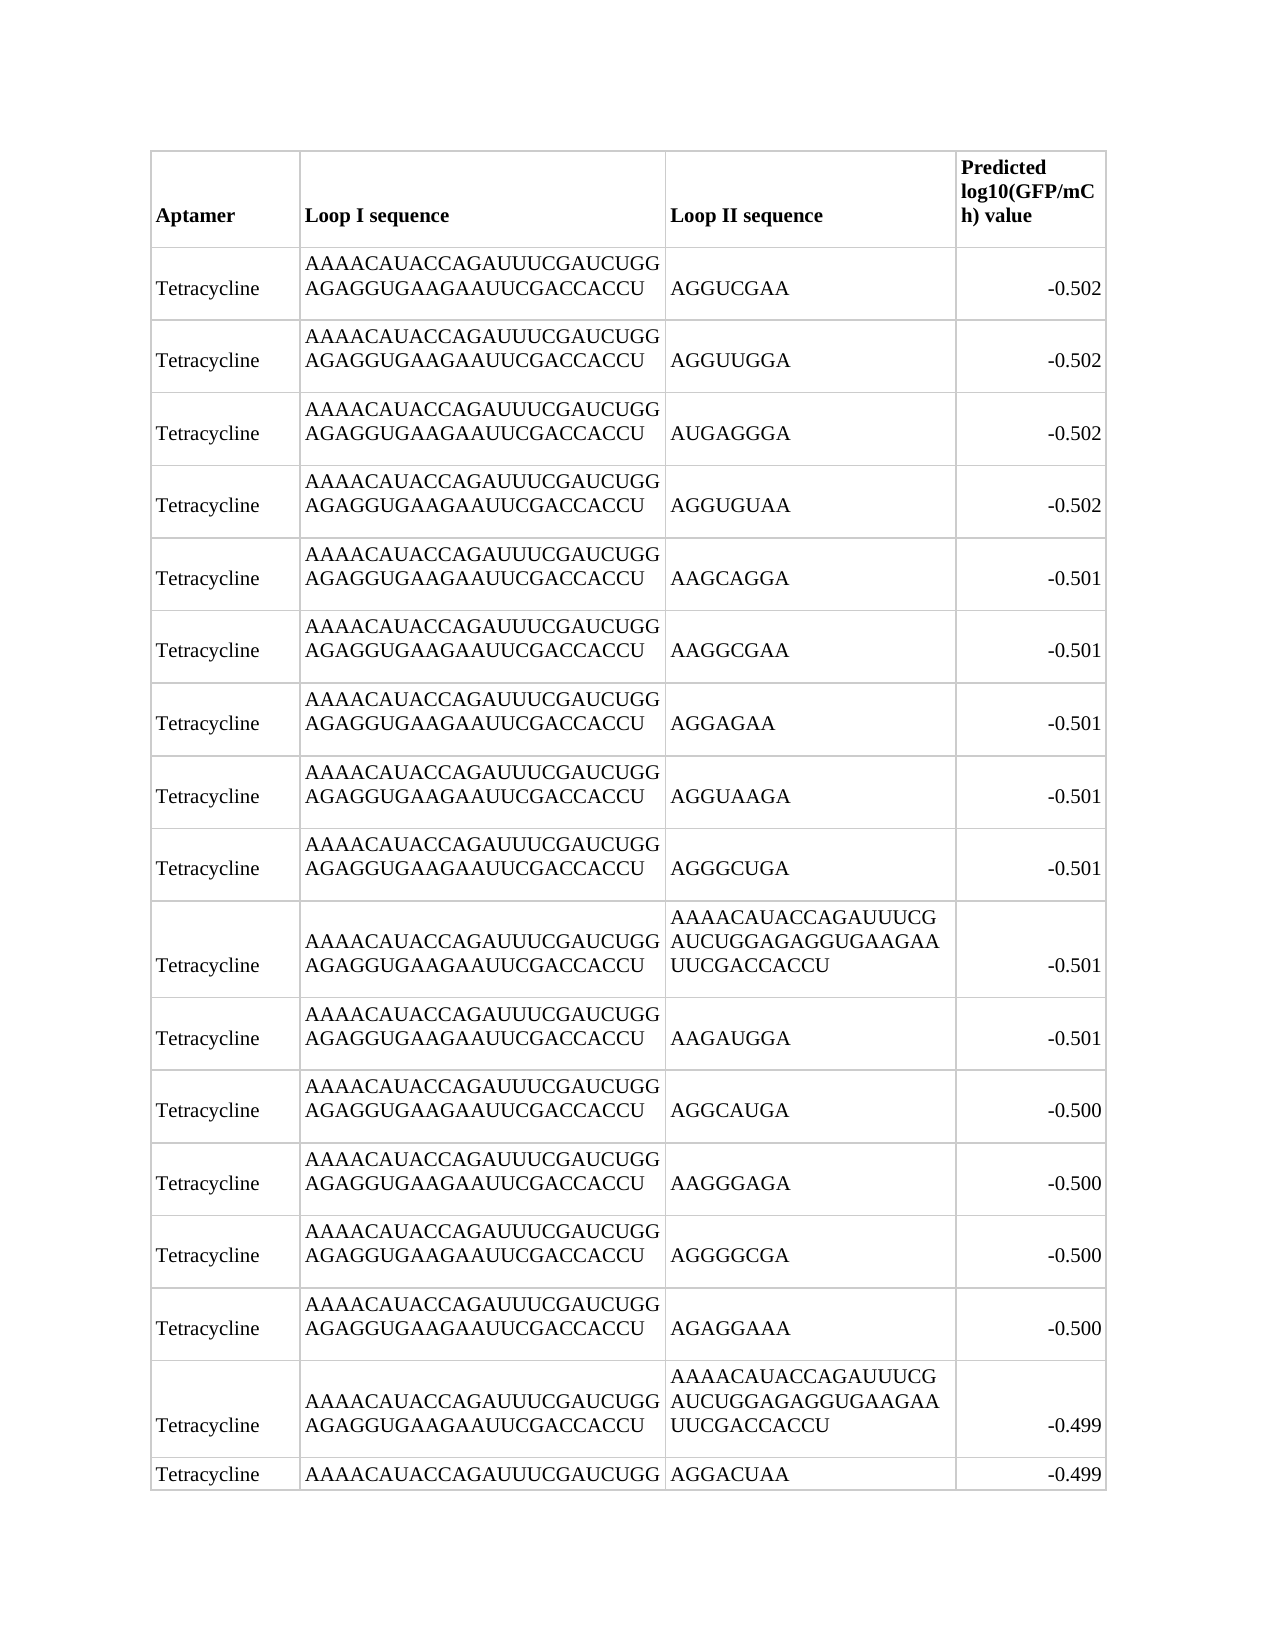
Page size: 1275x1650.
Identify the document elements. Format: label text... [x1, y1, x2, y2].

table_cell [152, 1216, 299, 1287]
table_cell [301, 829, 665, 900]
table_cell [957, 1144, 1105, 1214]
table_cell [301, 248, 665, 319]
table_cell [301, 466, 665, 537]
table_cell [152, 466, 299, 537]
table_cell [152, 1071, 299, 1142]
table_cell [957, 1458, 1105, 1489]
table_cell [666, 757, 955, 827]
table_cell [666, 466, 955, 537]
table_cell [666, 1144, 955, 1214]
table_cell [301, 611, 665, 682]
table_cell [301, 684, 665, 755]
table_header Predicted log10(GFP/mCh) value [957, 152, 1105, 247]
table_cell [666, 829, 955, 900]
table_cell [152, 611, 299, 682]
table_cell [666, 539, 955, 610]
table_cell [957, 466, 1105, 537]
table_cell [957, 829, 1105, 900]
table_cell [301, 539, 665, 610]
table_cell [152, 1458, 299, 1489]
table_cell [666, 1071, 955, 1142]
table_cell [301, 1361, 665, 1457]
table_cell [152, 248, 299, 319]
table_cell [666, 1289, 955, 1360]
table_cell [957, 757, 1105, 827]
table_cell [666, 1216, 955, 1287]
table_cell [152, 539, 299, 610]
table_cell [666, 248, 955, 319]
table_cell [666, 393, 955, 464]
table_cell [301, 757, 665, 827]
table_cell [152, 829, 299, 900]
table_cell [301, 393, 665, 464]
table_header Loop II sequence [666, 152, 955, 247]
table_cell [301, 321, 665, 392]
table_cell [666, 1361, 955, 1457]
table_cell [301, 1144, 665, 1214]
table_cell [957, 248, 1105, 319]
table_header Loop I sequence [301, 152, 665, 247]
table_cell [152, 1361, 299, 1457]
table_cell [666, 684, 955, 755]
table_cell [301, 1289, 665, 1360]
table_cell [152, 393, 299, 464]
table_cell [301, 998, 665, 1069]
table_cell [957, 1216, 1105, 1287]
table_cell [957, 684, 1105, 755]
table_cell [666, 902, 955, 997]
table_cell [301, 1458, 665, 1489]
table_header Aptamer [152, 152, 299, 247]
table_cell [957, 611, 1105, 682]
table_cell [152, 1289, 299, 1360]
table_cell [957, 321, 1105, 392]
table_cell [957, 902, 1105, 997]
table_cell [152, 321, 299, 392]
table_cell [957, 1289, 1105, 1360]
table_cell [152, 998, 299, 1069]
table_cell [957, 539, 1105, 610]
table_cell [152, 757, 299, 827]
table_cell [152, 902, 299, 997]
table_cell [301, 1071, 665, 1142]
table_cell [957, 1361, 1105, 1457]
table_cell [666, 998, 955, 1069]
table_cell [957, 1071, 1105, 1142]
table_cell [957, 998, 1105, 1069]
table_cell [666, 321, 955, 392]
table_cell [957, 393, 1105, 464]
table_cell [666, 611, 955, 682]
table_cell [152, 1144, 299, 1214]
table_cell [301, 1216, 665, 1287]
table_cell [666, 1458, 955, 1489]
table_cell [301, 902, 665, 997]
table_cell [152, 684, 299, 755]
